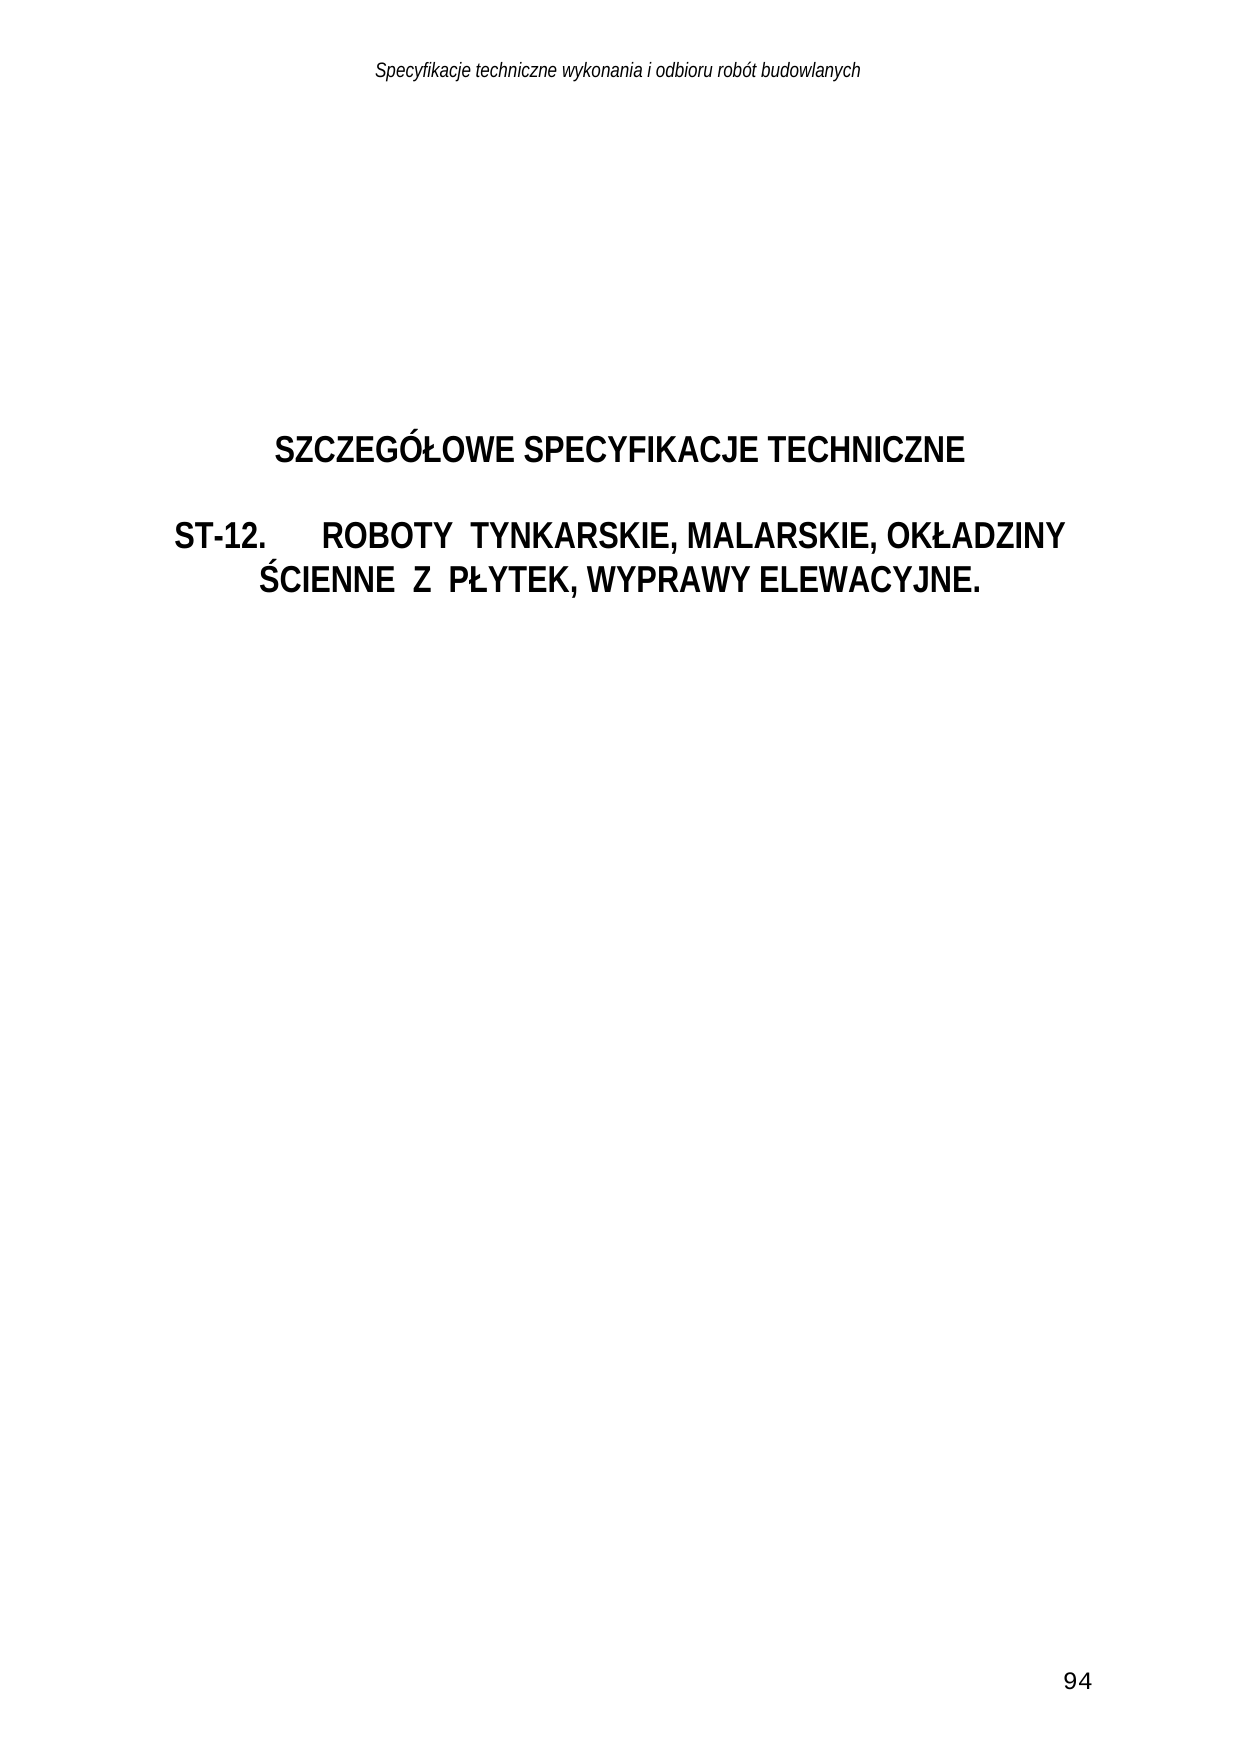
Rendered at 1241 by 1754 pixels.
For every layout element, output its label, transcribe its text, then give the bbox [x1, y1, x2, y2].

text ST-12. ROBOTY TYNKARSKIE, MALARSKIE, OKŁADZINY ŚCIENNE Z PŁYTEK, WYPRAWY ELEWACYJNE. [148, 514, 1093, 600]
text SZCZEGÓŁOWE SPECYFIKACJE TECHNICZNE [148, 428, 1093, 471]
